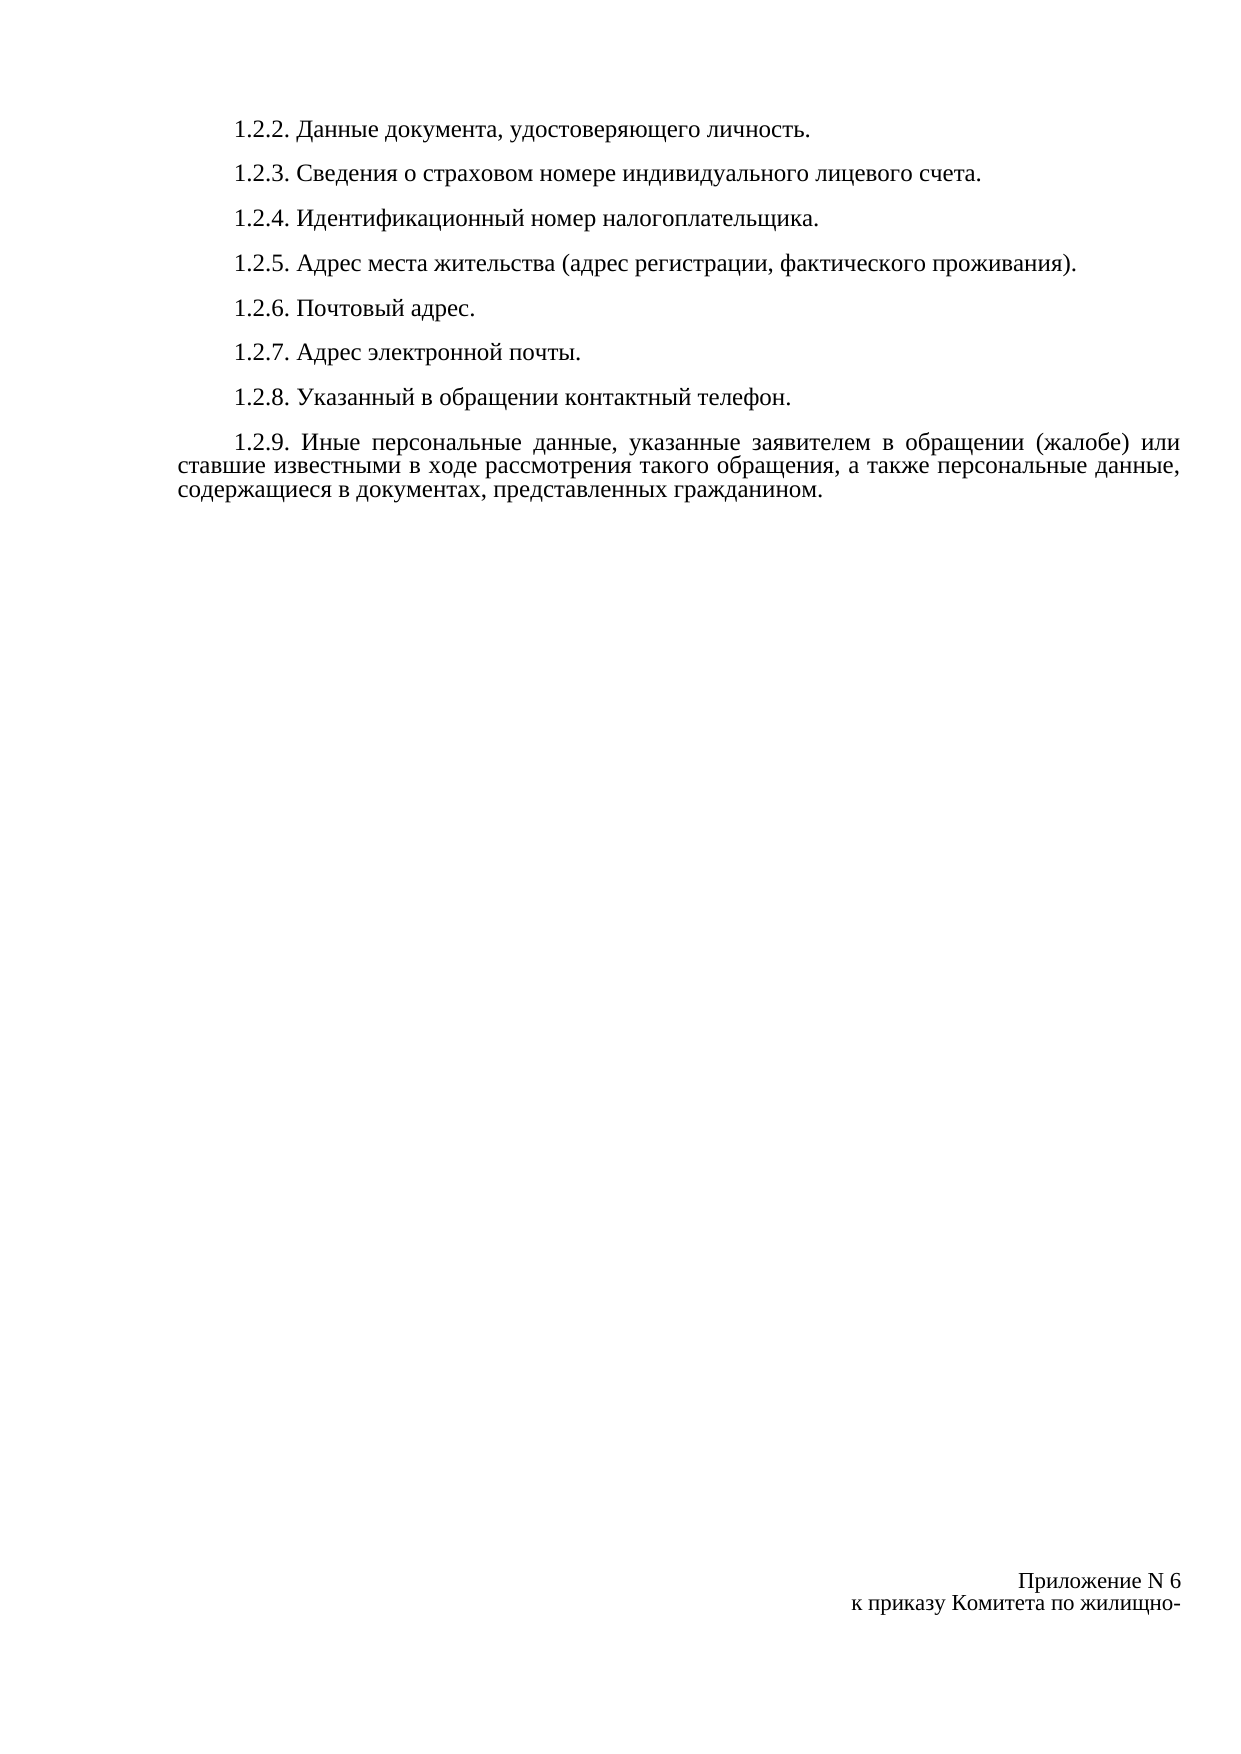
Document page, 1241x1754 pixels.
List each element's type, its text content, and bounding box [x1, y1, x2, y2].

text к приказу Комитета по жилищно- [177, 1593, 1181, 1615]
text Приложение N 6 [177, 1571, 1181, 1593]
text 1.2.9. Иные персональные данные, указанные заявителем в обращении (жалобе) или ставшие известными в ходе рассмотрения такого обращения, а также персональные данные, содержащиеся в документах, представленных гражданином. [177, 431, 1181, 503]
text 1.2.4. Идентификационный номер налогоплательщика. [177, 207, 1181, 231]
text 1.2.2. Данные документа, удостоверяющего личность. [177, 118, 1181, 142]
text 1.2.6. Почтовый адрес. [177, 297, 1181, 321]
text 1.2.8. Указанный в обращении контактный телефон. [177, 386, 1181, 410]
text 1.2.3. Сведения о страховом номере индивидуального лицевого счета. [177, 163, 1181, 187]
text 1.2.7. Адрес электронной почты. [177, 342, 1181, 365]
text 1.2.5. Адрес места жительства (адрес регистрации, фактического проживания). [177, 252, 1181, 276]
